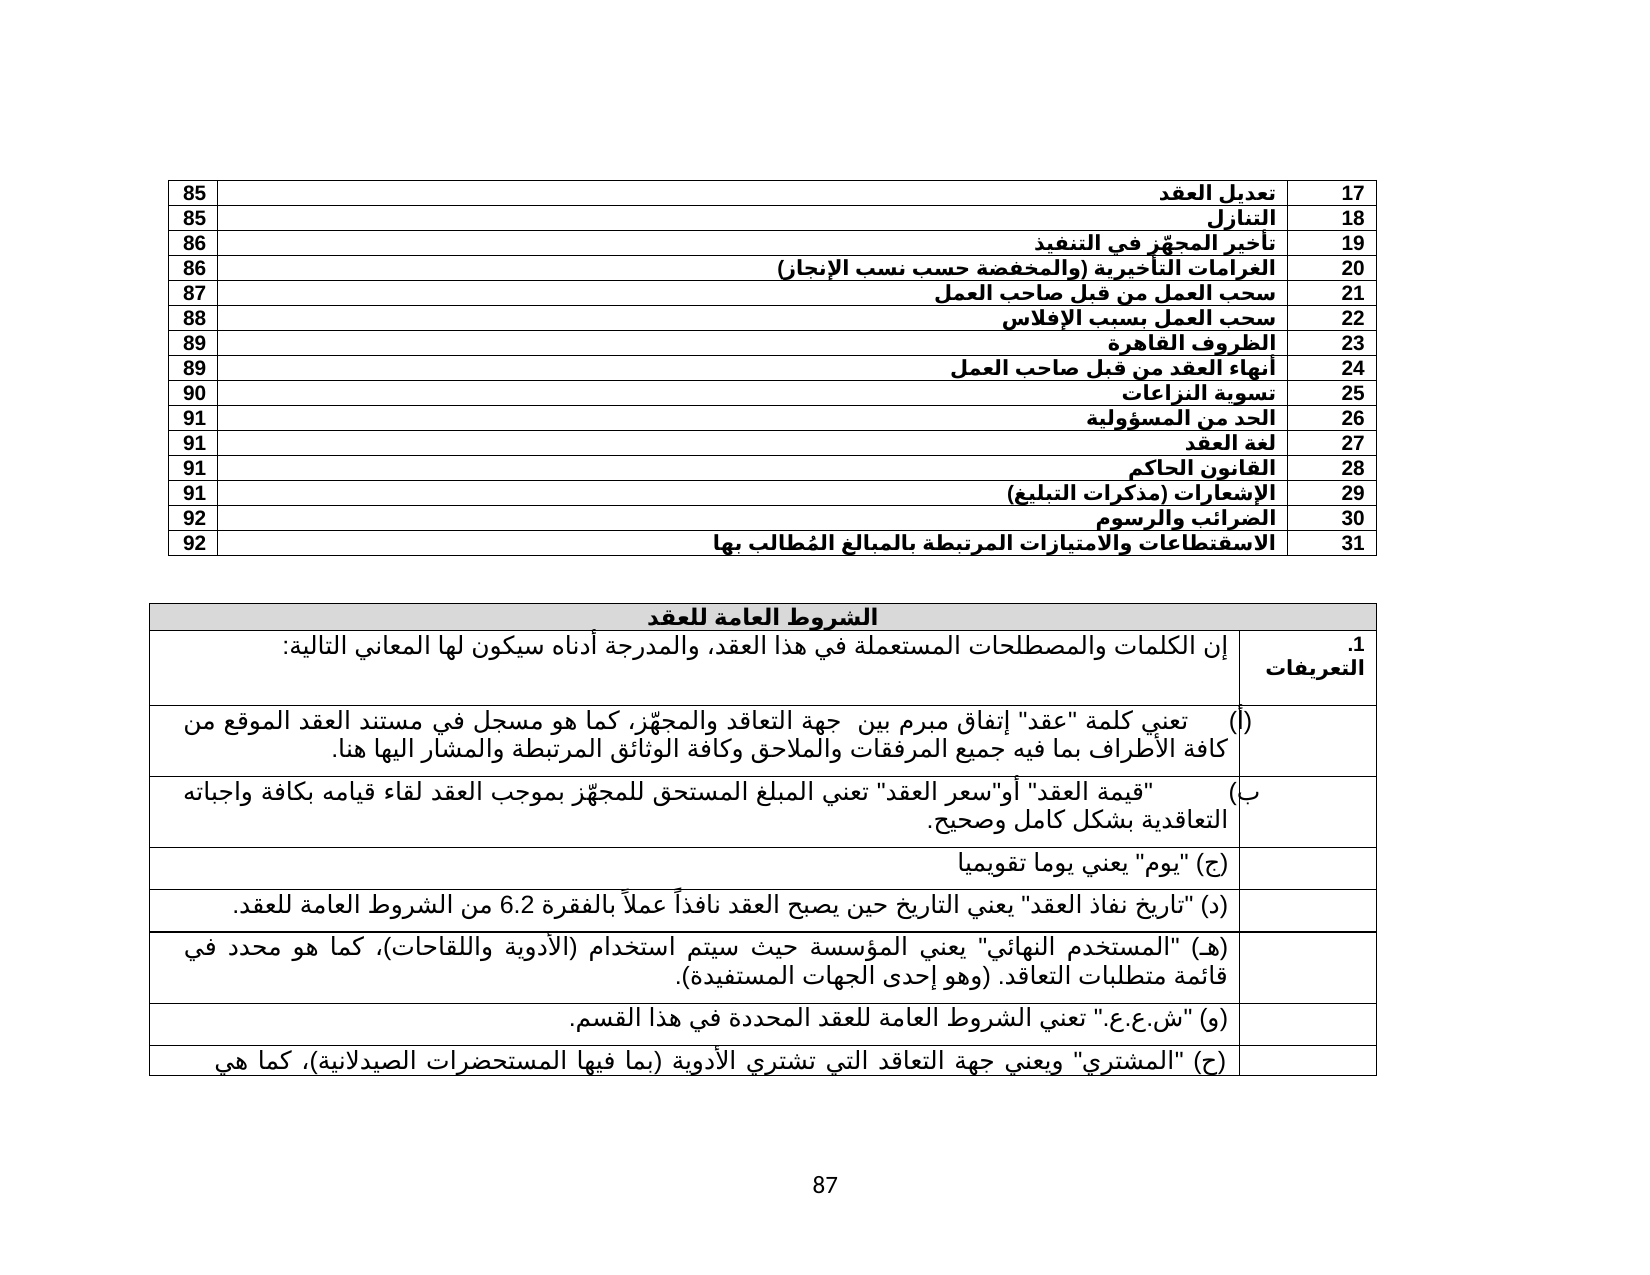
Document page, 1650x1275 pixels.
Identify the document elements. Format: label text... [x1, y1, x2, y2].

table_cell [1240, 848, 1376, 889]
table_cell 86 [169, 231, 217, 255]
table_cell 25 [1288, 381, 1376, 405]
table_cell 1. التعريفات [1240, 631, 1376, 705]
table_cell 31 [1288, 531, 1376, 555]
table_cell تعني كلمة "عقد" إتفاق مبرم بين جهة التعاقد والمجهّز، كما هو مسجل في مستند العقد الموقع من كافة الأطراف بما فيه جميع المرفقات والملاحق وكافة الوثائق المرتبطة والمشار اليها هنا. [150, 706, 1239, 776]
table_cell التنازل [218, 206, 1287, 230]
table_cell 91 [169, 481, 217, 505]
table_cell لغة العقد [218, 431, 1287, 455]
table_cell 21 [1288, 281, 1376, 305]
table_cell [1240, 933, 1376, 1002]
table_cell 85 [169, 206, 217, 230]
table_cell سحب العمل بسبب الإفلاس [218, 306, 1287, 330]
table_cell الظروف القاهرة [218, 331, 1287, 355]
table_cell 91 [169, 456, 217, 480]
table_cell 28 [1288, 456, 1376, 480]
table_cell 18 [1288, 206, 1376, 230]
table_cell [150, 1046, 1239, 1074]
table_cell 85 [169, 181, 217, 205]
table_cell 24 [1288, 356, 1376, 380]
table_cell 92 [169, 531, 217, 555]
table_cell 89 [169, 356, 217, 380]
table_cell 90 [169, 381, 217, 405]
table_cell سحب العمل من قبل صاحب العمل [218, 281, 1287, 305]
table_cell 30 [1288, 506, 1376, 530]
table_cell 86 [169, 256, 217, 280]
table_cell 26 [1288, 406, 1376, 430]
table_cell 29 [1288, 481, 1376, 505]
table_cell القانون الحاكم [218, 456, 1287, 480]
table_cell 23 [1288, 331, 1376, 355]
table_cell الاسقتطاعات والامتيازات المرتبطة بالمبالغ المُطالب بها [218, 531, 1287, 555]
table_cell [1240, 1004, 1376, 1045]
table_cell 27 [1288, 431, 1376, 455]
table_cell الإشعارات (مذكرات التبليغ) [218, 481, 1287, 505]
table_cell [1240, 890, 1376, 931]
table_cell 19 [1288, 231, 1376, 255]
table_cell 87 [169, 281, 217, 305]
table_cell الضرائب والرسوم [218, 506, 1287, 530]
table_cell 92 [169, 506, 217, 530]
table_cell 22 [1288, 306, 1376, 330]
table_header الشروط العامة للعقد [150, 604, 1376, 630]
table_cell الحد من المسؤولية [218, 406, 1287, 430]
table_cell [1240, 706, 1376, 776]
table_cell [1240, 777, 1376, 847]
table_cell تعديل العقد [218, 181, 1287, 205]
table_cell [1240, 1046, 1376, 1074]
table_cell أنهاء العقد من قبل صاحب العمل [218, 356, 1287, 380]
table_cell 89 [169, 331, 217, 355]
table_cell (ج) "يوم" يعني يوما تقويميا [150, 848, 1239, 889]
table_cell 91 [169, 406, 217, 430]
table_cell (هـ) "المستخدم النهائي" يعني المؤسسة حيث سيتم استخدام (الأدوية واللقاحات)، كما هو محدد في قائمة متطلبات التعاقد. (وهو إحدى الجهات المستفيدة). [150, 933, 1239, 1002]
table_cell "قيمة العقد" أو"سعر العقد" تعني المبلغ المستحق للمجهّز بموجب العقد لقاء قيامه بكافة واجباته التعاقدية بشكل كامل وصحيح. [150, 777, 1239, 847]
table_cell تسوية النزاعات [218, 381, 1287, 405]
table_cell إن الكلمات والمصطلحات المستعملة في هذا العقد، والمدرجة أدناه سيكون لها المعاني التالية: [150, 631, 1239, 705]
table_cell (د) "تاريخ نفاذ العقد" يعني التاريخ حين يصبح العقد نافذاً عملاً بالفقرة 6.2 من الشروط العامة للعقد. [150, 890, 1239, 931]
table_cell 91 [169, 431, 217, 455]
table_cell 88 [169, 306, 217, 330]
table_cell 17 [1288, 181, 1376, 205]
table_cell (و) "ش.ع.ع." تعني الشروط العامة للعقد المحددة في هذا القسم. [150, 1004, 1239, 1045]
table_cell 20 [1288, 256, 1376, 280]
table_cell الغرامات التأخيرية (والمخفضة حسب نسب الإنجاز) [218, 256, 1287, 280]
table_cell تأخير المجهّز في التنفيذ [218, 231, 1287, 255]
